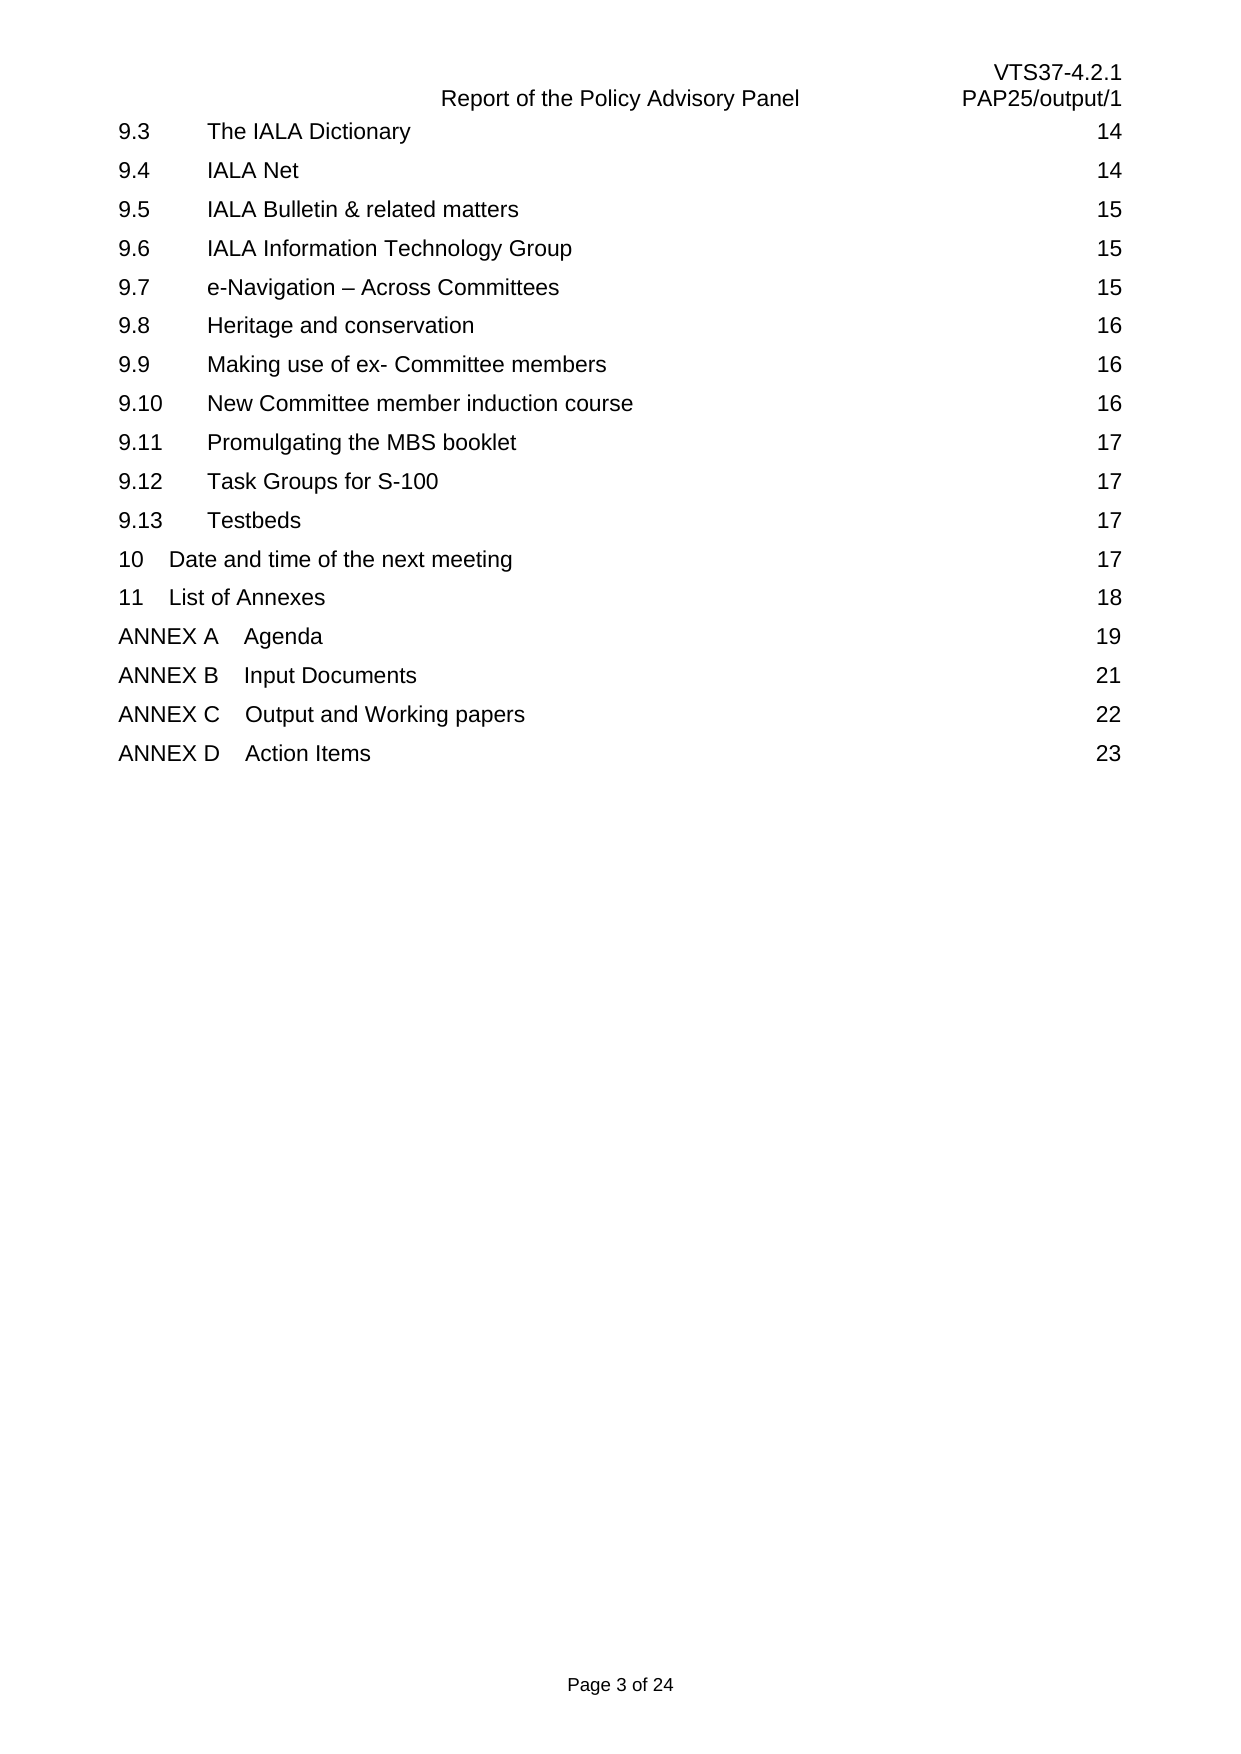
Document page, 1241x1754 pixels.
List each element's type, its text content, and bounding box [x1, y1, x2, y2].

text ANNEX A Agenda 19 [118, 623, 1092, 649]
text 9.7 e-Navigation – Across Committees 15 [118, 273, 1092, 300]
text ANNEX B Input Documents 21 [118, 662, 1092, 688]
text 9.11 Promulgating the MBS booklet 17 [118, 429, 1092, 455]
text 9.3 The IALA Dictionary 14 [118, 118, 1092, 144]
text 9.12 Task Groups for S-100 17 [118, 468, 1092, 494]
text ANNEX C Output and Working papers 22 [118, 701, 1092, 727]
text 9.6 IALA Information Technology Group 15 [118, 235, 1092, 261]
text 9.9 Making use of ex- Committee members 16 [118, 351, 1092, 378]
text 9.4 IALA Net 14 [118, 157, 1092, 183]
text 9.8 Heritage and conservation 16 [118, 312, 1092, 339]
text ANNEX D Action Items 23 [118, 740, 1092, 766]
text 10 Date and time of the next meeting 17 [118, 546, 1107, 572]
text 9.10 New Committee member induction course 16 [118, 390, 1092, 416]
text 9.5 IALA Bulletin & related matters 15 [118, 196, 1092, 222]
text 9.13 Testbeds 17 [118, 507, 1092, 533]
text 11 List of Annexes 18 [118, 584, 1107, 611]
